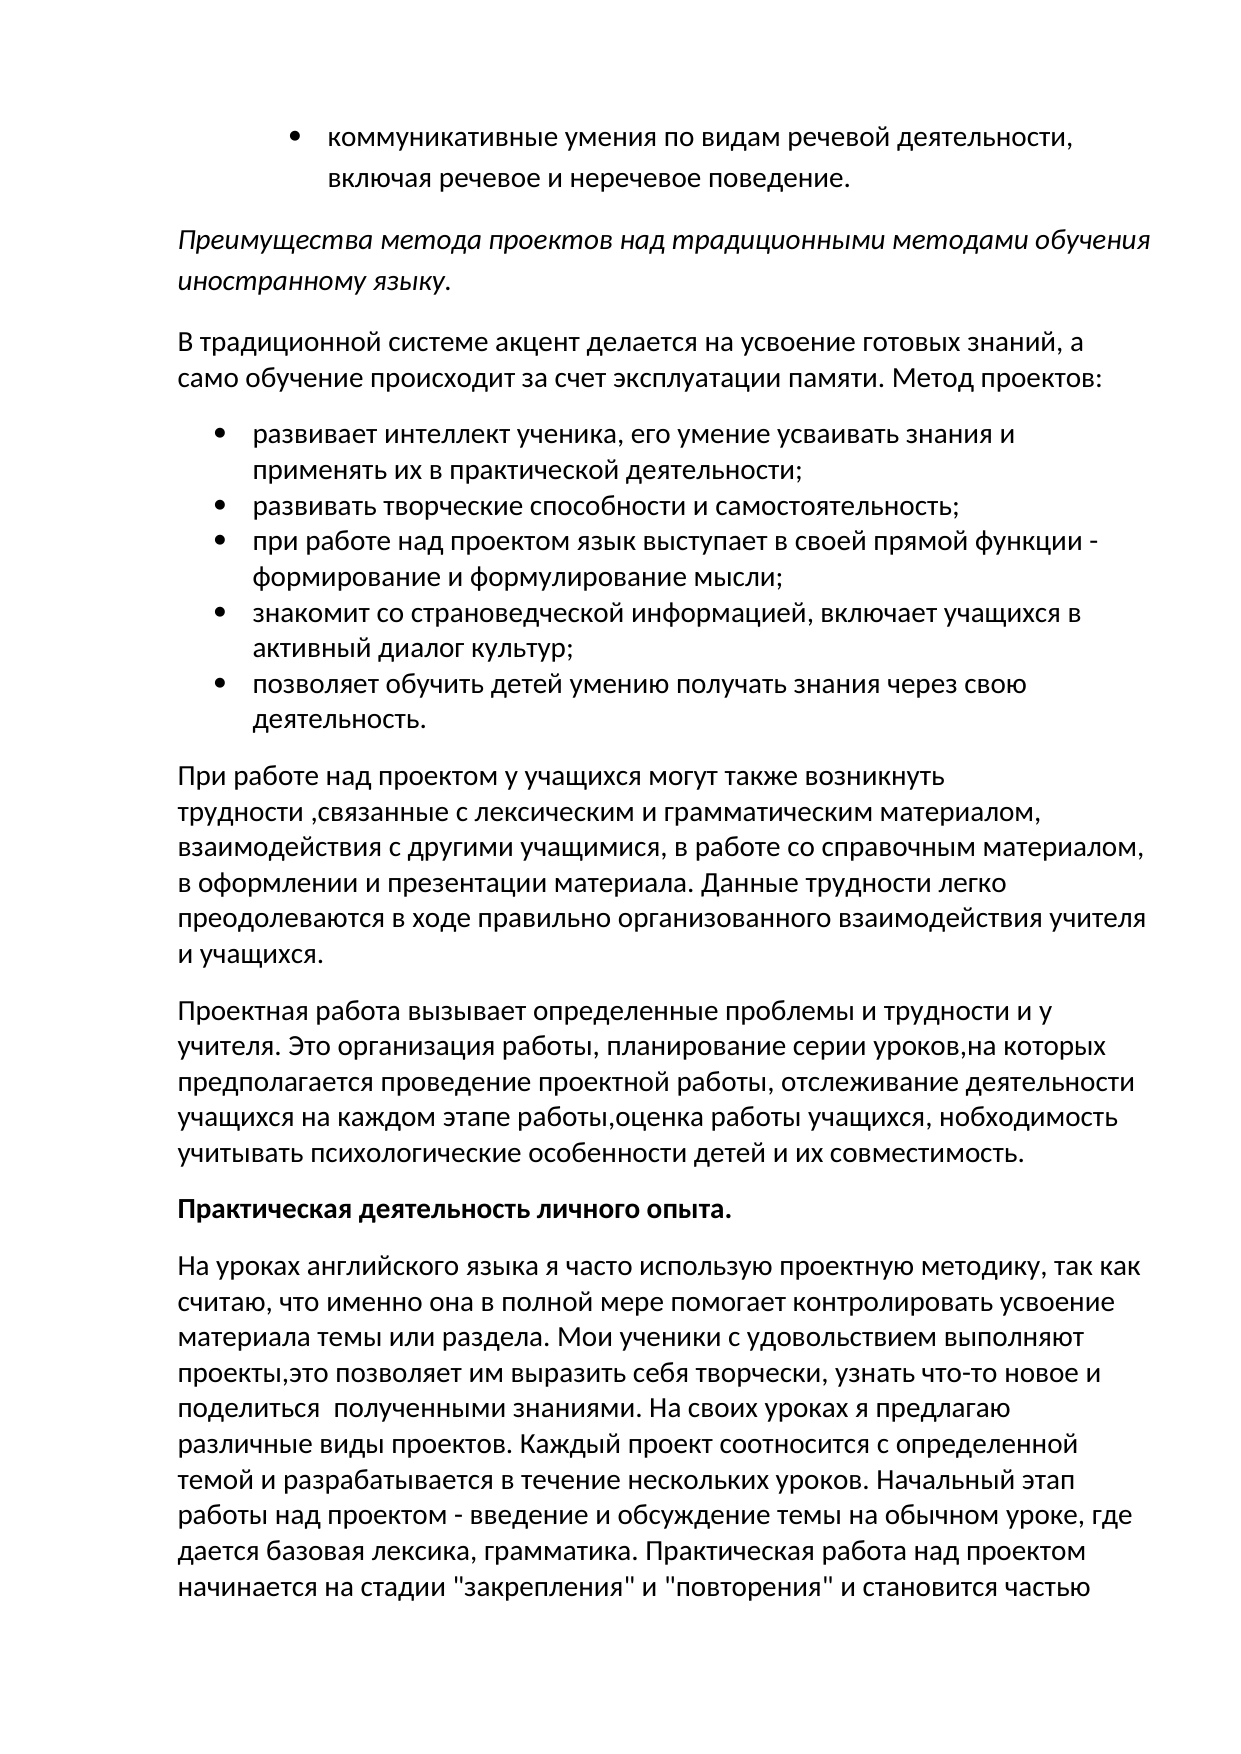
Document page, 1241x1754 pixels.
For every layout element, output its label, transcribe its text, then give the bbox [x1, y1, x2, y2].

text При работе над проектом у учащихся могут также возникнуть трудности ,связанные с лексическим и грамматическим материалом, взаимодействия с другими учащимися, в работе со справочным материалом, в оформлении и презентации материала. Данные трудности легко преодолеваются в ходе правильно организованного взаимодействия учителя и учащихся. [177, 757, 1152, 971]
text В традиционной системе акцент делается на усвоение готовых знаний, а само обучение происходит за счет эксплуатации памяти. Метод проектов: [177, 323, 1152, 395]
list развивать творческие способности и самостоятельность; [215, 487, 1152, 522]
list коммуникативные умения по видам речевой деятельности, включая речевое и неречевое поведение. [290, 118, 1152, 195]
text Проектная работа вызывает определенные проблемы и трудности и у учителя. Это организация работы, планирование серии уроков,на которых предполагается проведение проектной работы, отслеживание деятельности учащихся на каждом этапе работы,оценка работы учащихся, нобходимость учитывать психологические особенности детей и их совместимость. [177, 992, 1152, 1170]
list позволяет обучить детей умению получать знания через свою деятельность. [215, 665, 1152, 736]
text Практическая деятельность личного опыта. [177, 1191, 1152, 1226]
list знакомит со страноведческой информацией, включает учащихся в активный диалог культур; [215, 594, 1152, 665]
list при работе над проектом язык выступает в своей прямой функции - формирование и формулирование мысли; [215, 522, 1152, 594]
text Преимущества метода проектов над традиционными методами обучения иностранному языку. [177, 221, 1152, 297]
list развивает интеллект ученика, его умение усваивать знания и применять их в практической деятельности; [215, 416, 1152, 487]
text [177, 1247, 1152, 1603]
